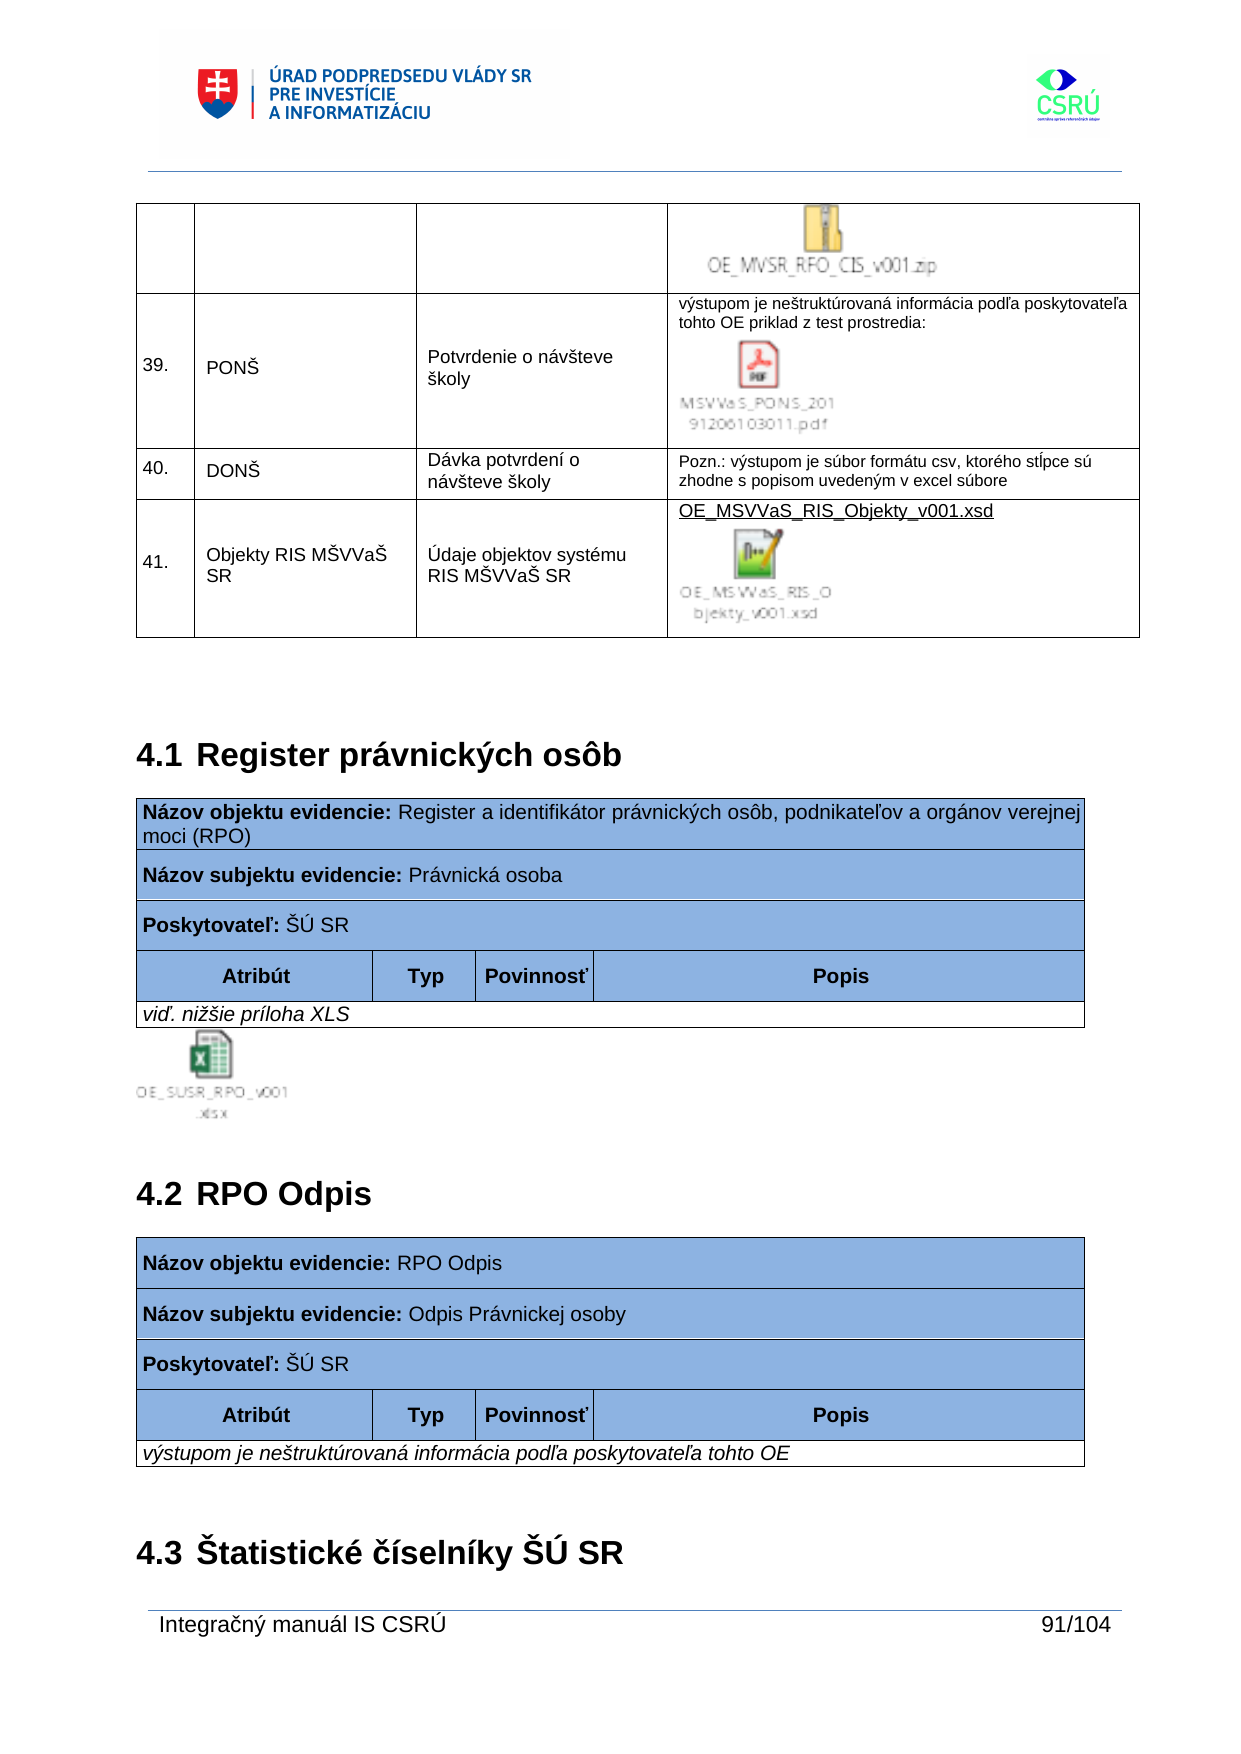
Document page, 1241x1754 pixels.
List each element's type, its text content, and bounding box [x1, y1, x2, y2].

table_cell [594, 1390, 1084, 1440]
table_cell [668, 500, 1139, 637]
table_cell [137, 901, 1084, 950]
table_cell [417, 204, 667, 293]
picture [158, 29, 571, 159]
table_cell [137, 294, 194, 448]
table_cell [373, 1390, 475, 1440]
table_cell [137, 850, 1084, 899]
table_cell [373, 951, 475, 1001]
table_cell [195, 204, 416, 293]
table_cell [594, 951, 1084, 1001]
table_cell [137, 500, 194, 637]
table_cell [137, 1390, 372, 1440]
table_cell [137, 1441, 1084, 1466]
subtitle Register právnických osôb [136, 734, 1122, 773]
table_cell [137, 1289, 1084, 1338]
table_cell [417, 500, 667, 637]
picture [1027, 54, 1111, 138]
subtitle Štatistické číselníky ŠÚ SR [136, 1533, 1122, 1572]
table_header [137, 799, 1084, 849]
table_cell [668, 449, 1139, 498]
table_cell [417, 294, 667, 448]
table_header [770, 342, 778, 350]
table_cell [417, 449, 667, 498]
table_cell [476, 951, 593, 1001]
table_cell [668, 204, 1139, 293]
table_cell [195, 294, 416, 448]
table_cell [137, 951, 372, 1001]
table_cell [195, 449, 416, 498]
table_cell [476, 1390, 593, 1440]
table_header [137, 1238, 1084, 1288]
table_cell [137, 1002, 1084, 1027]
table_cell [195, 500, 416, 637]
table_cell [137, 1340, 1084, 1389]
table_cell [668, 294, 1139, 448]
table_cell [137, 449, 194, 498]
subtitle RPO Odpis [136, 1173, 1122, 1212]
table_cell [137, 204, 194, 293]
